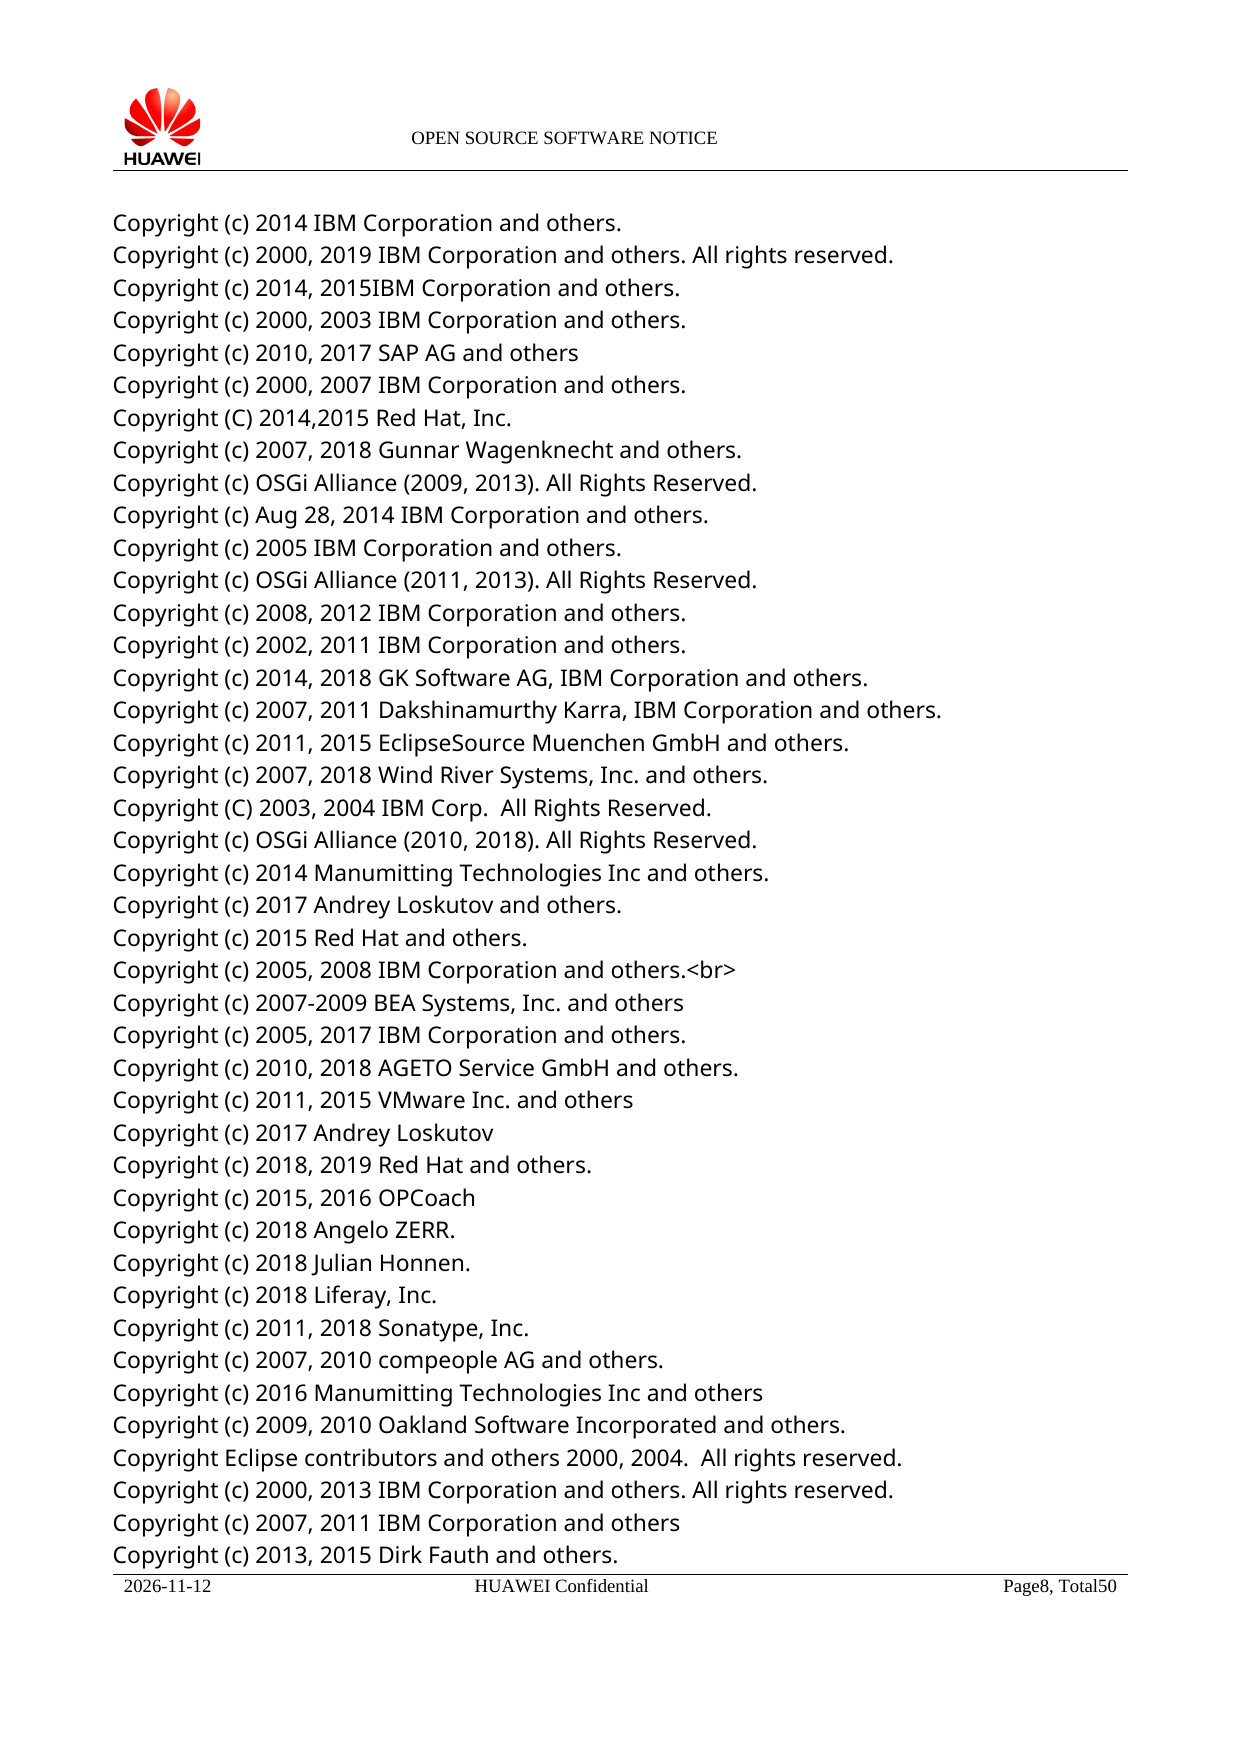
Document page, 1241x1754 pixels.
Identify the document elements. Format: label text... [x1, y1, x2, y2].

picture [124, 88, 201, 165]
